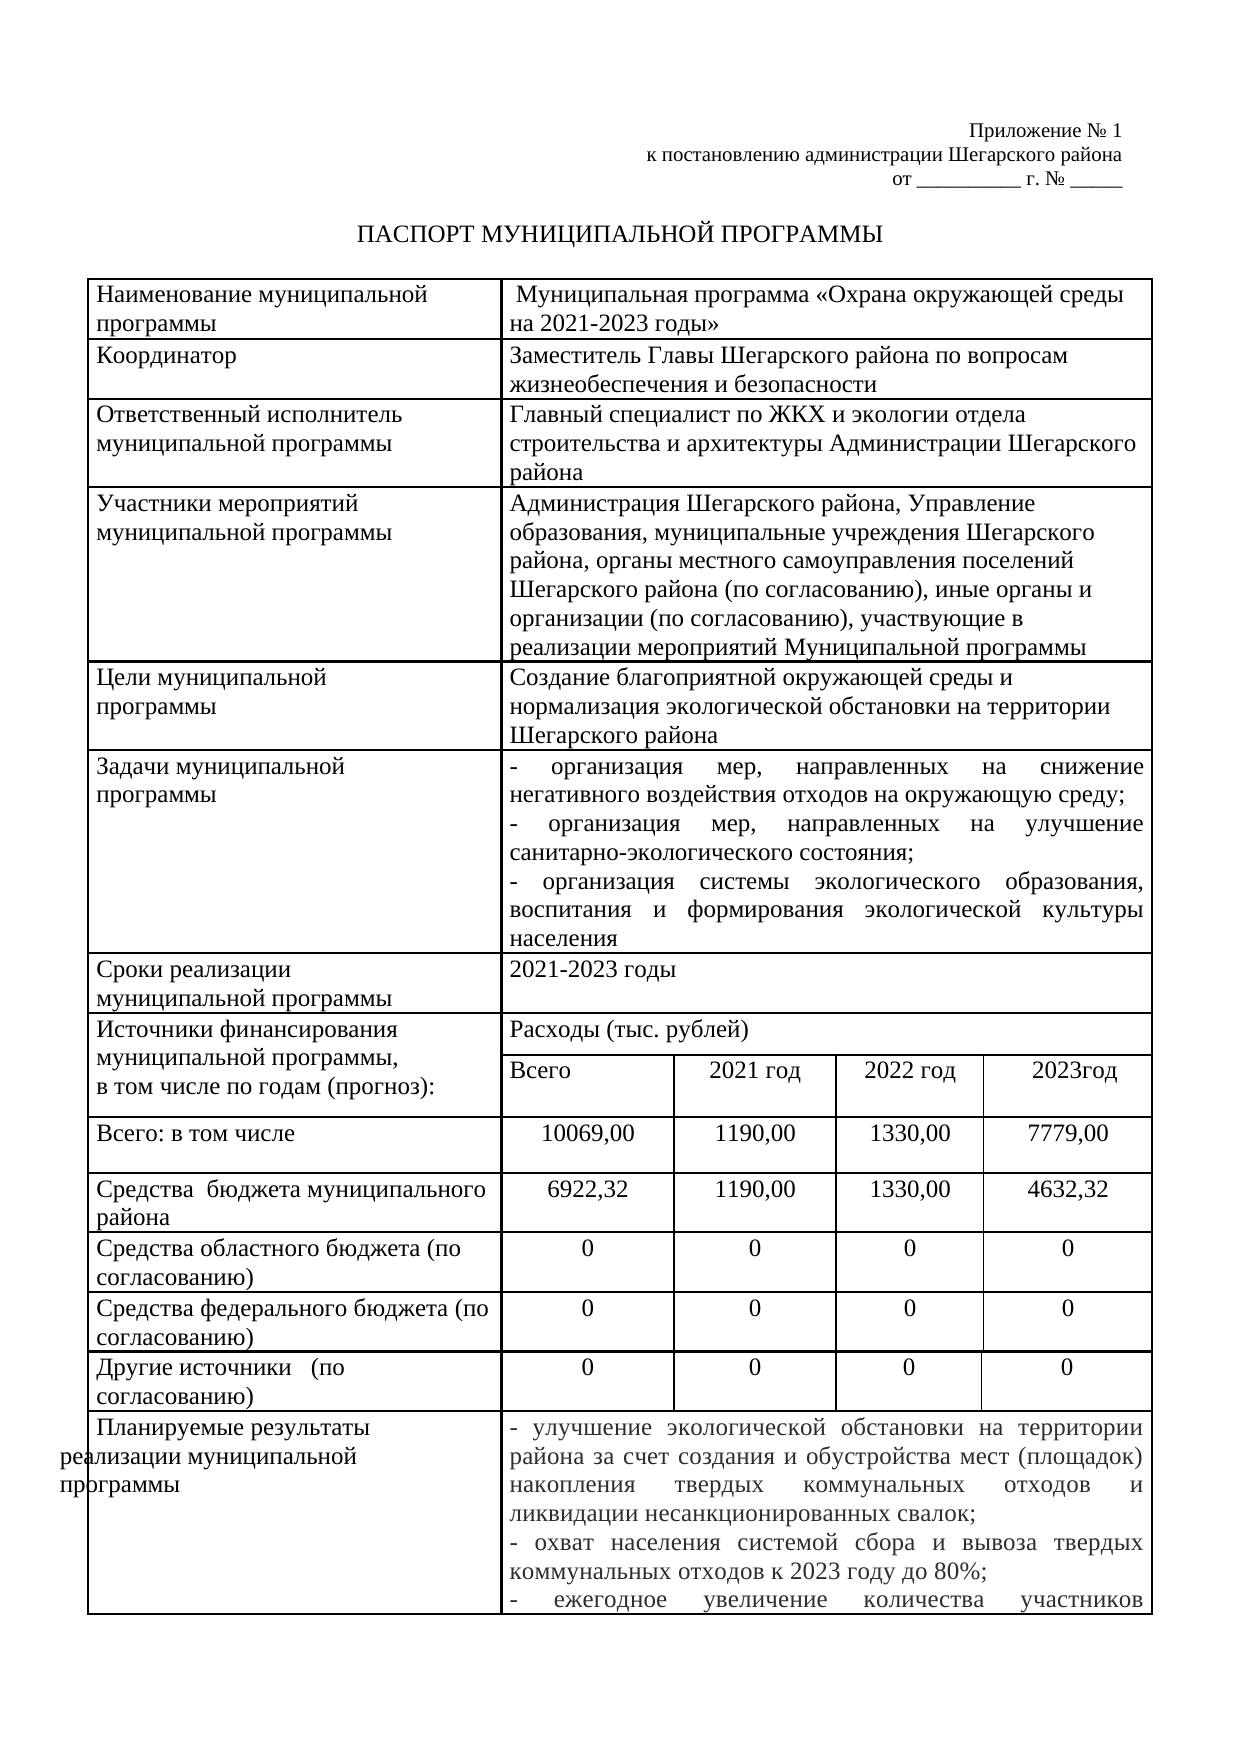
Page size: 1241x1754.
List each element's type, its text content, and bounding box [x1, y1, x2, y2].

table_cell Всего [503, 1056, 673, 1116]
table_cell 0 [984, 1233, 1151, 1291]
table_cell 2021 год [675, 1056, 835, 1116]
table_cell 4632,32 [984, 1174, 1151, 1231]
table_cell 1190,00 [675, 1174, 835, 1231]
text Приложение № 1 [118, 118, 1122, 142]
table_cell 0 [503, 1353, 673, 1410]
table_cell 0 [984, 1293, 1151, 1350]
table_cell Всего: в том числе [89, 1118, 500, 1172]
table_cell Цели муниципальной программы [89, 663, 500, 749]
table_cell 1330,00 [837, 1174, 983, 1231]
table_cell Средства бюджета муниципального района [89, 1174, 500, 1231]
text к постановлению администрации Шегарского района [118, 142, 1122, 166]
table_cell Средства федерального бюджета (по согласованию) [89, 1293, 500, 1350]
table_cell 0 [675, 1233, 835, 1291]
table_cell Другие источники (по согласованию) [89, 1353, 500, 1410]
table_cell Расходы (тыс. рублей) [503, 1014, 1151, 1053]
table_cell 0 [503, 1293, 673, 1350]
table_header Муниципальная программа «Охрана окружающей среды на 2021-2023 годы» [503, 280, 1151, 338]
table_cell Сроки реализации муниципальной программы [89, 954, 500, 1012]
table_header Наименование муниципальной программы [89, 280, 500, 338]
table_cell Средства областного бюджета (по согласованию) [89, 1233, 500, 1291]
table_cell Ответственный исполнитель муниципальной программы [89, 400, 500, 486]
table_cell Заместитель Главы Шегарского района по вопросам жизнеобеспечения и безопасности [503, 340, 1151, 397]
table_cell 6922,32 [503, 1174, 673, 1231]
text ПАСПОРТ МУНИЦИПАЛЬНОЙ ПРОГРАММЫ [118, 219, 1122, 248]
table_cell 0 [837, 1293, 983, 1350]
table_cell 0 [675, 1293, 835, 1350]
table_cell 0 [837, 1233, 983, 1291]
table_cell 2023год [984, 1056, 1151, 1116]
table_cell 0 [675, 1353, 835, 1410]
table_cell Источники финансирования муниципальной программы, в том числе по годам (прогноз): [89, 1014, 500, 1116]
table_cell Создание благоприятной окружающей среды и нормализация экологической обстановки на территории Шегарского района [503, 663, 1151, 749]
table_cell Главный специалист по ЖКХ и экологии отдела строительства и архитектуры Администрации Шегарского района [503, 400, 1151, 486]
table_cell 0 [837, 1353, 981, 1410]
table_cell 7779,00 [984, 1118, 1151, 1172]
text от __________ г. № _____ [118, 166, 1122, 190]
table_cell 0 [982, 1353, 1151, 1410]
table_cell 2021-2023 годы [503, 954, 1151, 1012]
table_cell 0 [503, 1233, 673, 1291]
table_cell Администрация Шегарского района, Управление образования, муниципальные учреждения Шегарского района, органы местного самоуправления поселений Шегарского района (по согласованию), иные органы и организации (по согласованию), участвующие в реализации мероприятий Муниципальной программы [503, 488, 1151, 660]
table_cell 2022 год [837, 1056, 983, 1116]
table_cell Задачи муниципальной программы [89, 751, 500, 952]
table_cell 10069,00 [503, 1118, 673, 1172]
table_cell - организация мер, направленных на снижение негативного воздействия отходов на окружающую среду; - организация мер, направленных на улучшение санитарно-экологического состояния; - организация системы экологического образования, воспитания и формирования экологической культуры населения [503, 751, 1151, 952]
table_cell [89, 1412, 500, 1613]
table_cell 1330,00 [837, 1118, 983, 1172]
table_cell Участники мероприятий муниципальной программы [89, 488, 500, 660]
table_cell 1190,00 [675, 1118, 835, 1172]
table_cell Координатор [89, 340, 500, 397]
